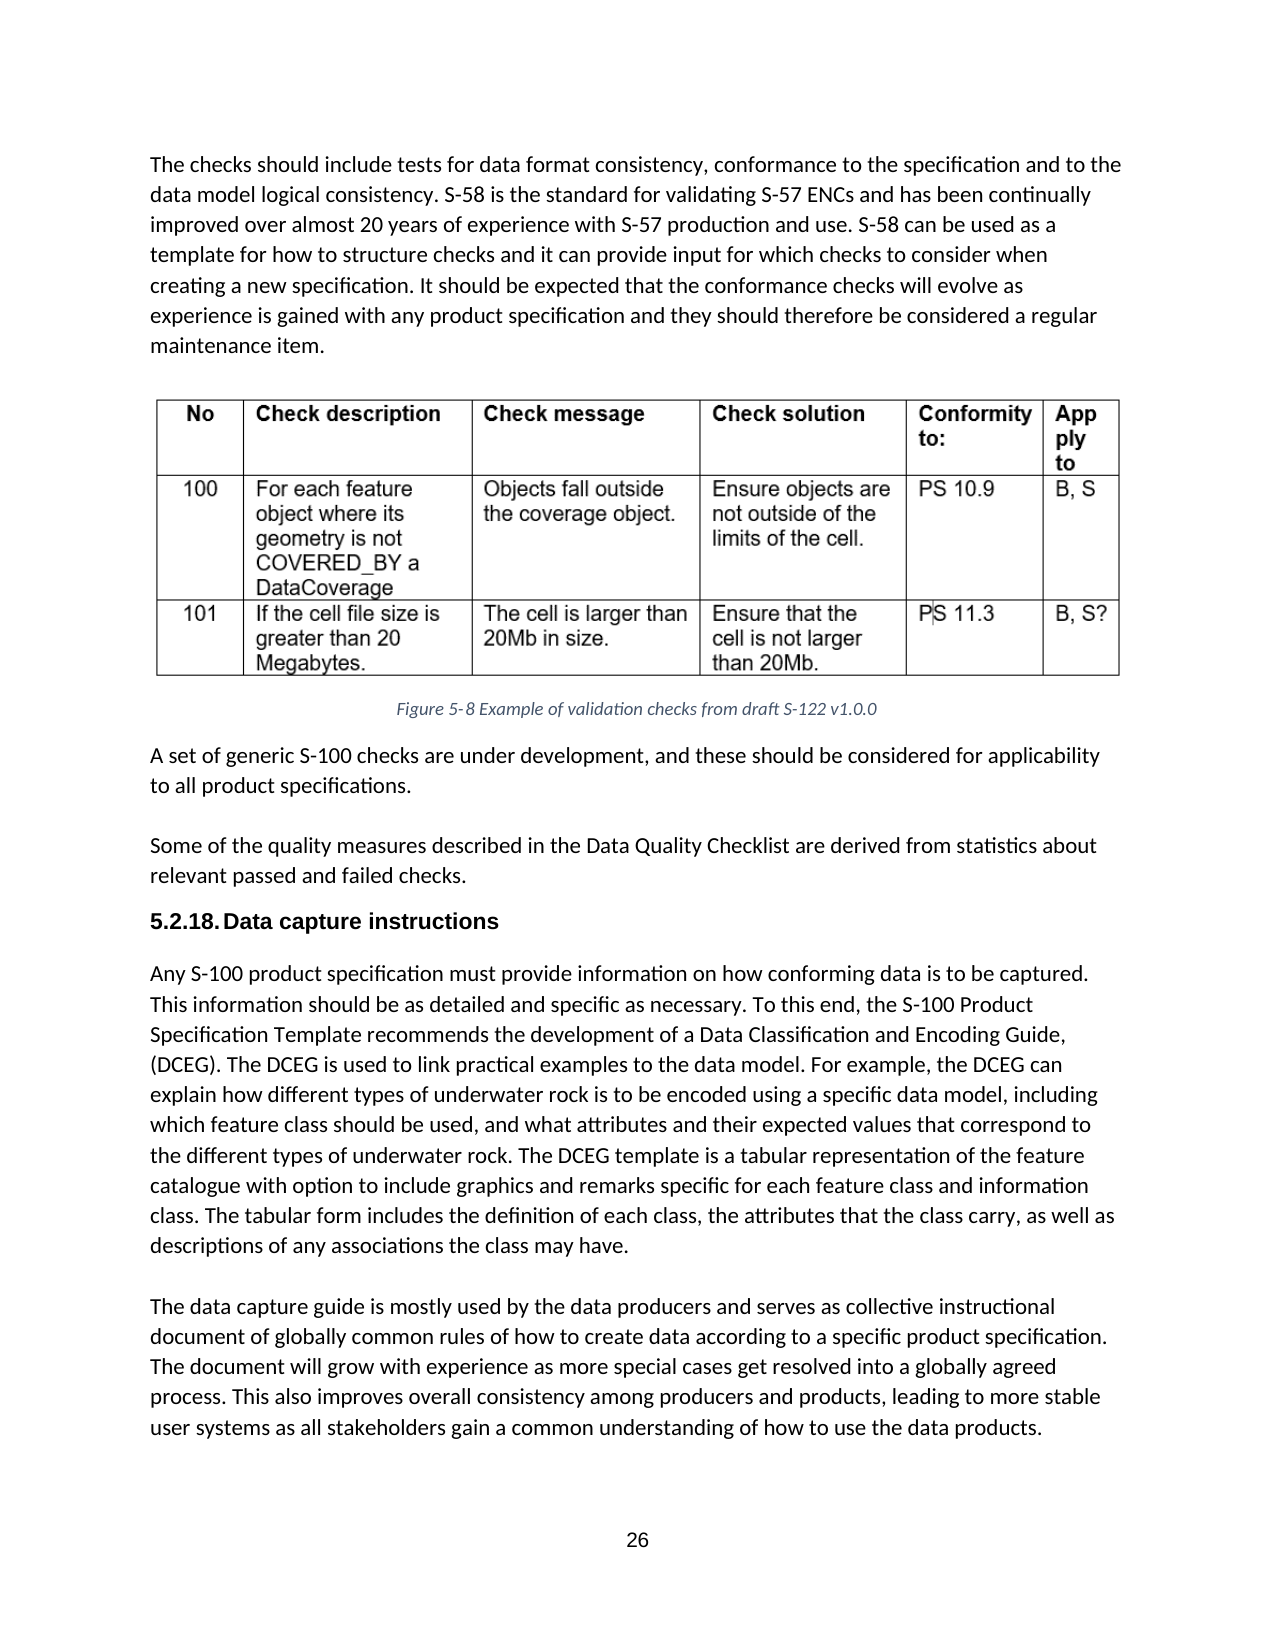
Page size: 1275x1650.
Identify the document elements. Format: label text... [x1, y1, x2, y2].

subtitle Data capture instructions [150, 908, 1125, 934]
list A set of generic S-100 checks are under development, and these should be considered for applicability to all product specifications. [150, 741, 1125, 799]
list The data capture guide is mostly used by the data producers and serves as collective instructional document of globally common rules of how to create data according to a specific product specification. The document will grow with experience as more special cases get resolved into a globally agreed process. This also improves overall consistency among producers and products, leading to more stable user systems as all stakeholders gain a common understanding of how to use the data products. [150, 1292, 1125, 1441]
text Figure 5-8 Example of validation checks from draft S-122 v1.0.0 [150, 697, 1125, 720]
list Some of the quality measures described in the Data Quality Checklist are derived from statistics about relevant passed and failed checks. [150, 831, 1125, 889]
list Any S-100 product specification must provide information on how conforming data is to be captured. This information should be as detailed and specific as necessary. To this end, the S-100 Product Specification Template recommends the development of a Data Classification and Encoding Guide, (DCEG). The DCEG is used to link practical examples to the data model. For example, the DCEG can explain how different types of underwater rock is to be encoded using a specific data model, including which feature class should be used, and what attributes and their expected values that correspond to the different types of underwater rock. The DCEG template is a tabular representation of the feature catalogue with option to include graphics and remarks specific for each feature class and information class. The tabular form includes the definition of each class, the attributes that the class carry, as well as descriptions of any associations the class may have. [150, 959, 1125, 1259]
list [150, 150, 1125, 359]
picture [150, 391, 1125, 679]
